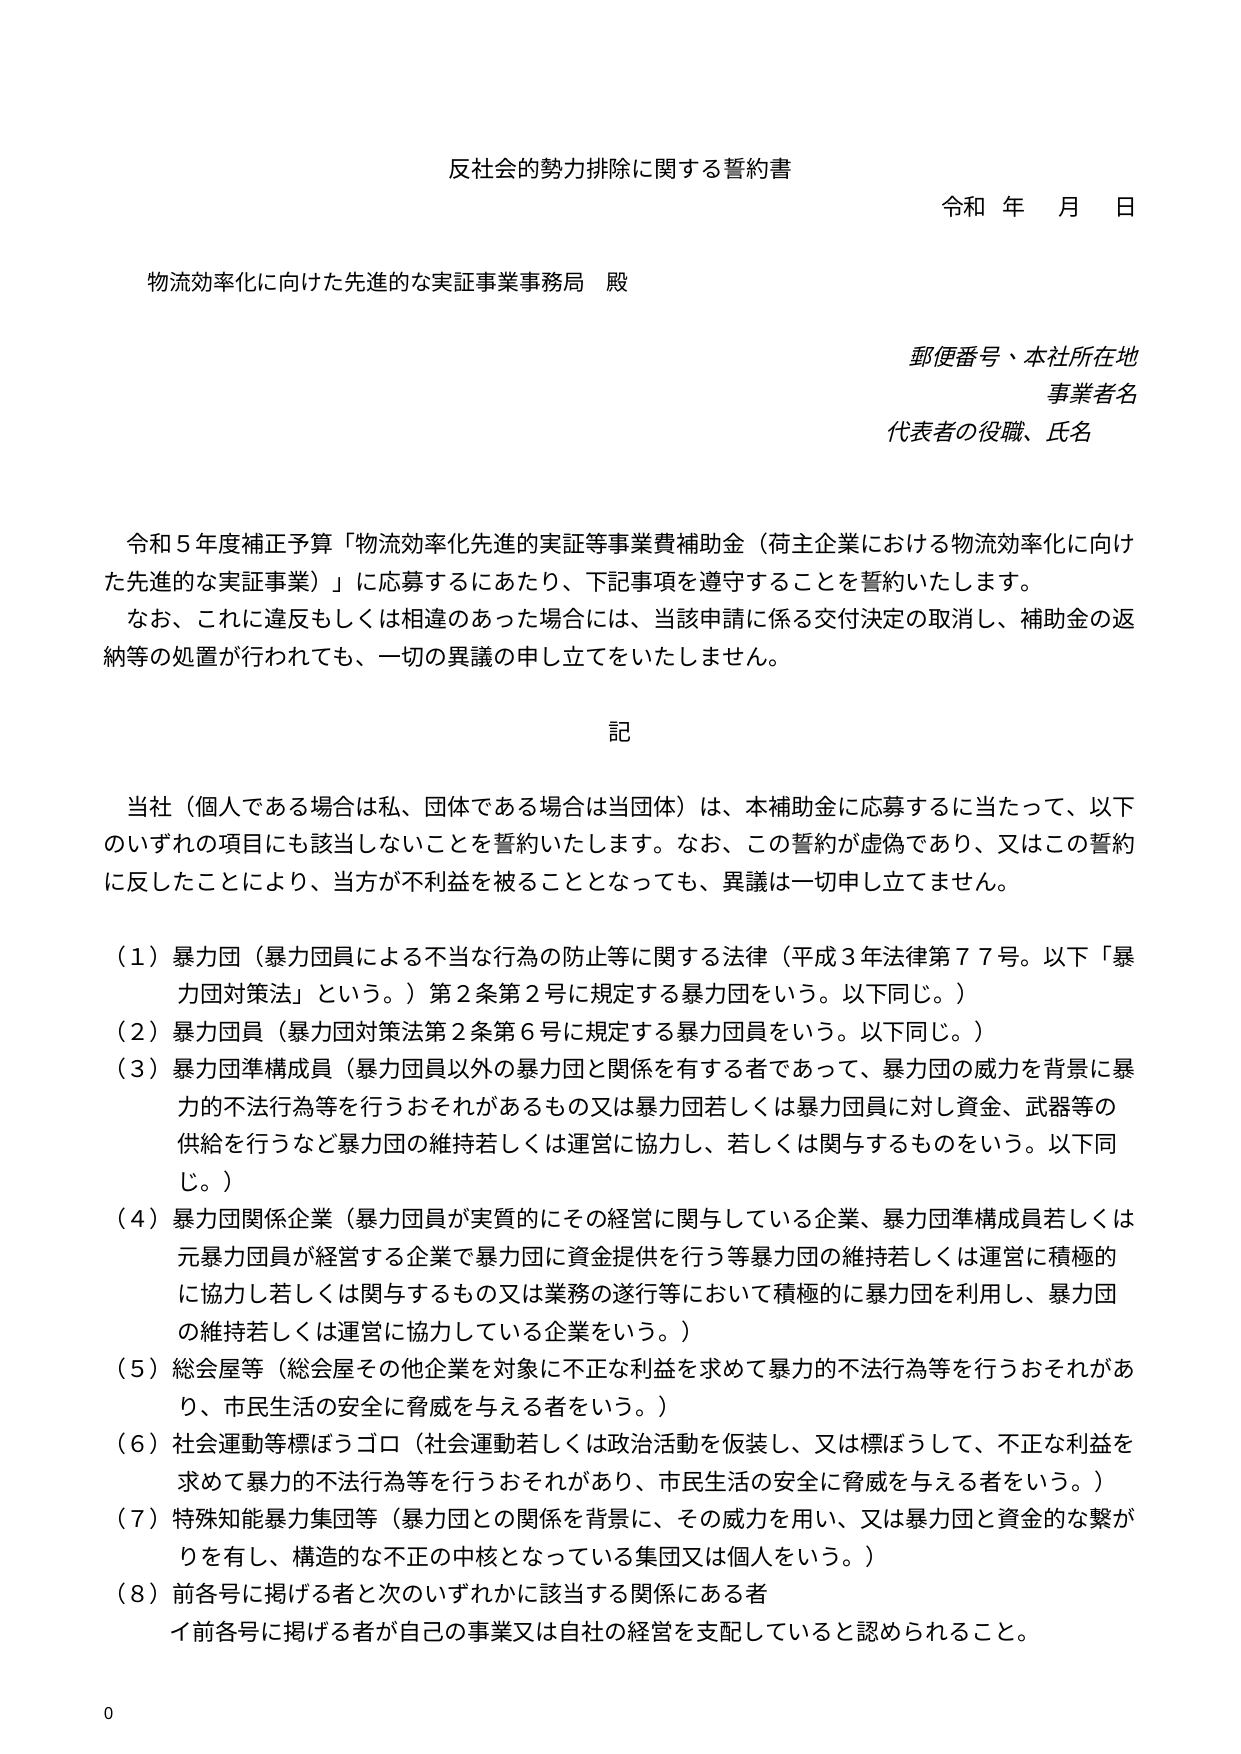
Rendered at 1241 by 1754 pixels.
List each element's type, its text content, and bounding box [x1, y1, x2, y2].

text （３）暴力団準構成員（暴力団員以外の暴力団と関係を有する者であって、暴力団の威力を背景に暴力的不法行為等を行うおそれがあるもの又は暴力団若しくは暴力団員に対し資金、武器等の供給を行うなど暴力団の維持若しくは運営に協力し、若しくは関与するものをいう。以下同じ。） [103, 1049, 1137, 1199]
text （６）社会運動等標ぼうゴロ（社会運動若しくは政治活動を仮装し、又は標ぼうして、不正な利益を求めて暴力的不法行為等を行うおそれがあり、市民生活の安全に脅威を与える者をいう。） [103, 1424, 1137, 1499]
text （４）暴力団関係企業（暴力団員が実質的にその経営に関与している企業、暴力団準構成員若しくは元暴力団員が経営する企業で暴力団に資金提供を行う等暴力団の維持若しくは運営に積極的に協力し若しくは関与するもの又は業務の遂行等において積極的に暴力団を利用し、暴力団の維持若しくは運営に協力している企業をいう。） [103, 1199, 1137, 1349]
text 郵便番号、本社所在地 [103, 337, 1137, 374]
text 令和５年度補正予算「物流効率化先進的実証等事業費補助金（荷主企業における物流効率化に向けた先進的な実証事業）」に応募するにあたり、下記事項を遵守することを誓約いたします。 [103, 524, 1137, 599]
text 令和 年 月 日 [103, 187, 1137, 224]
text （１）暴力団（暴力団員による不当な行為の防止等に関する法律（平成３年法律第７７号。以下「暴力団対策法」という。）第２条第２号に規定する暴力団をいう。以下同じ。） [103, 937, 1137, 1012]
text （７）特殊知能暴力集団等（暴力団との関係を背景に、その威力を用い、又は暴力団と資金的な繋がりを有し、構造的な不正の中核となっている集団又は個人をいう。） [103, 1499, 1137, 1574]
text （２）暴力団員（暴力団対策法第２条第６号に規定する暴力団員をいう。以下同じ。） [103, 1012, 1137, 1049]
text 事業者名 [103, 374, 1137, 412]
text 物流効率化に向けた先進的な実証事業事務局 殿 [103, 262, 1137, 299]
text 代表者の役職、氏名 [103, 412, 1091, 449]
text 記 [103, 712, 1137, 749]
text なお、これに違反もしくは相違のあった場合には、当該申請に係る交付決定の取消し、補助金の返納等の処置が行われても、一切の異議の申し立てをいたしません。 [103, 599, 1137, 674]
text （８）前各号に掲げる者と次のいずれかに該当する関係にある者 [103, 1574, 1137, 1612]
text 反社会的勢力排除に関する誓約書 [103, 149, 1137, 187]
text 当社（個人である場合は私、団体である場合は当団体）は、本補助金に応募するに当たって、以下のいずれの項目にも該当しないことを誓約いたします。なお、この誓約が虚偽であり、又はこの誓約に反したことにより、当方が不利益を被ることとなっても、異議は一切申し立てません。 [103, 787, 1137, 899]
text （５）総会屋等（総会屋その他企業を対象に不正な利益を求めて暴力的不法行為等を行うおそれがあり、市民生活の安全に脅威を与える者をいう。） [103, 1349, 1137, 1424]
text イ前各号に掲げる者が自己の事業又は自社の経営を支配していると認められること。 [169, 1612, 1137, 1649]
